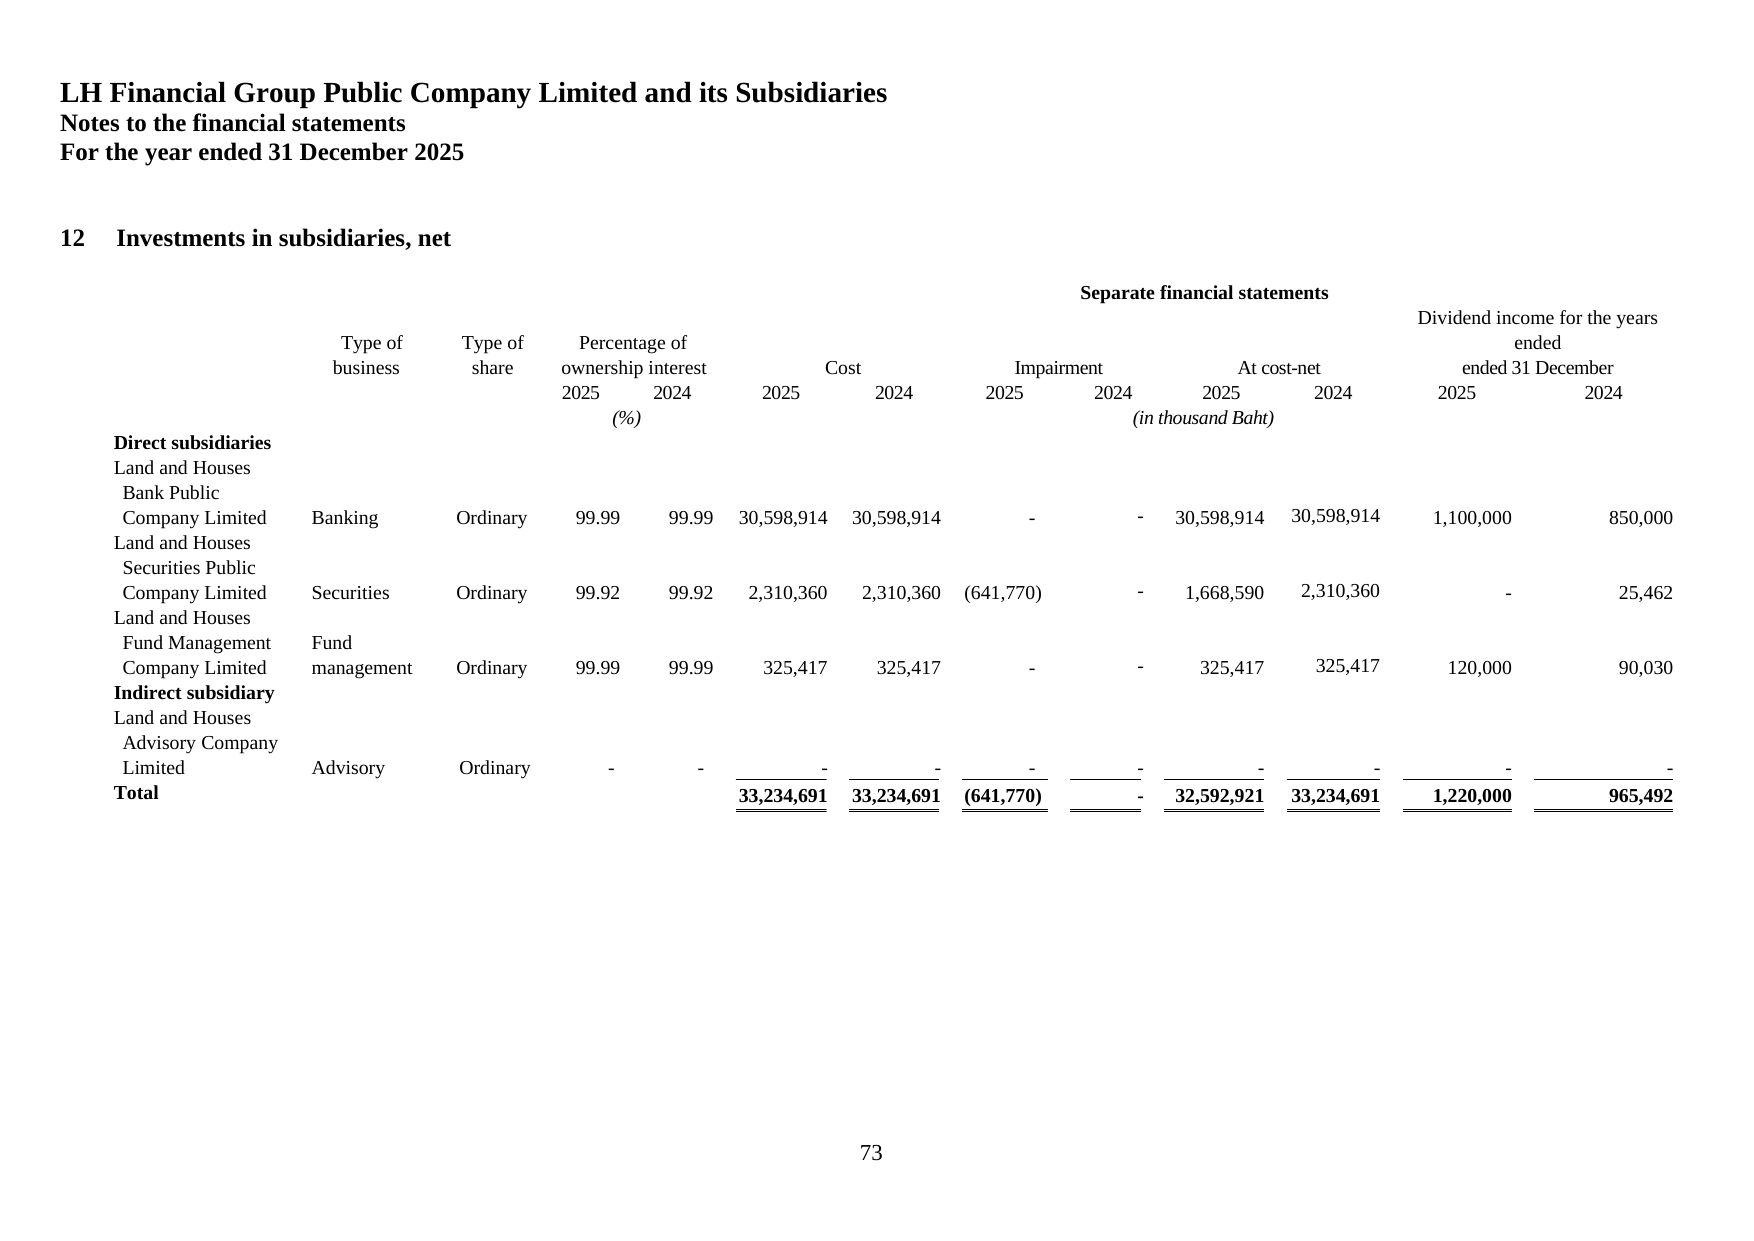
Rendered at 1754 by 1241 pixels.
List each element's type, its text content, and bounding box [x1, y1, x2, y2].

subtitle Investments in subsidiaries, net [60, 223, 1682, 252]
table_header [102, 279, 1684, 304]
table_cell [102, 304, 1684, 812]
